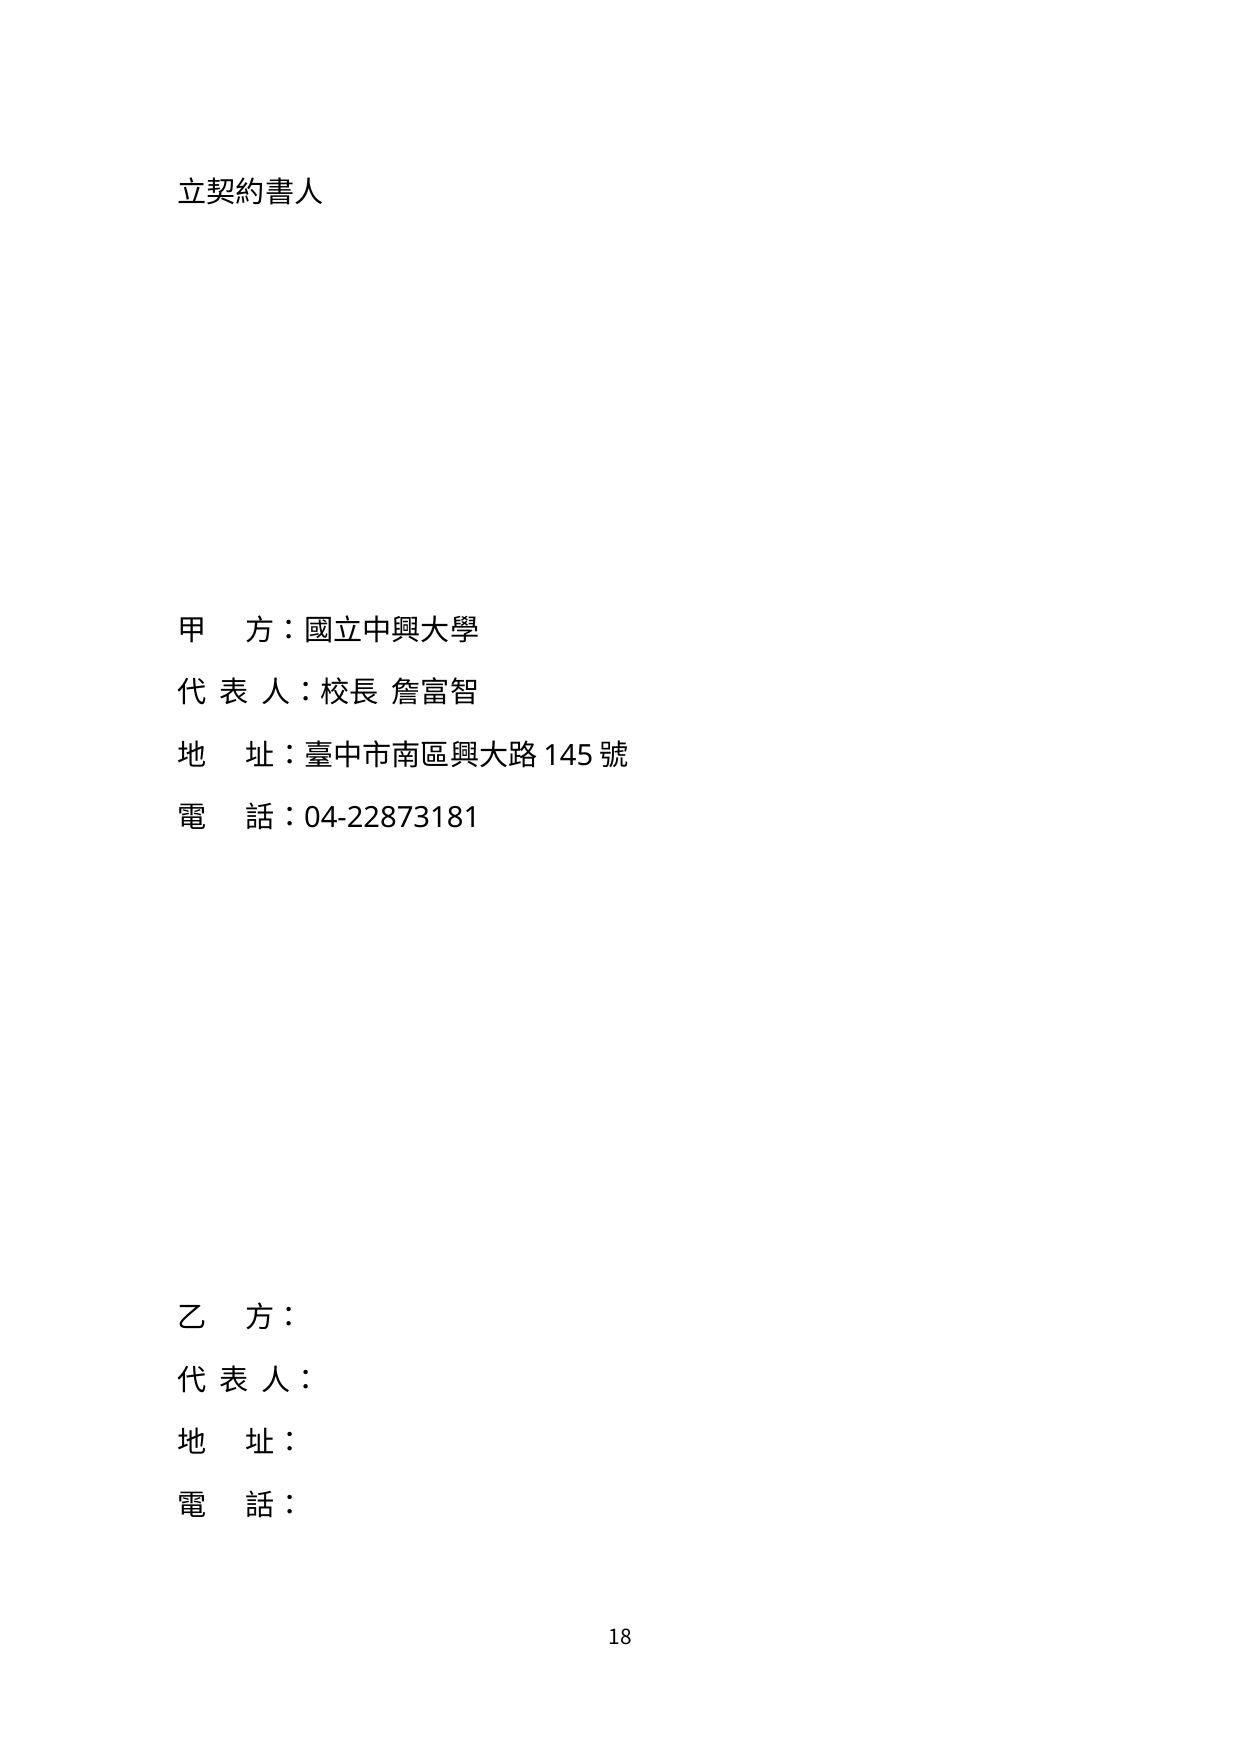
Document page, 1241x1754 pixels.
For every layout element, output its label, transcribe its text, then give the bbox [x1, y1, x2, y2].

text 地 址： [177, 1409, 1063, 1471]
text 甲 方：國立中興大學 [177, 596, 1063, 659]
text 代 表 人： [177, 1346, 1063, 1409]
text 代 表 人：校長 詹富智 [177, 659, 1063, 721]
text 電 話：04-22873181 [177, 784, 1063, 846]
text 立契約書人 [177, 159, 1063, 221]
text 乙 方： [177, 1284, 1063, 1346]
text 地 址：臺中市南區興大路145號 [177, 721, 1063, 784]
text 電 話： [177, 1471, 1063, 1534]
